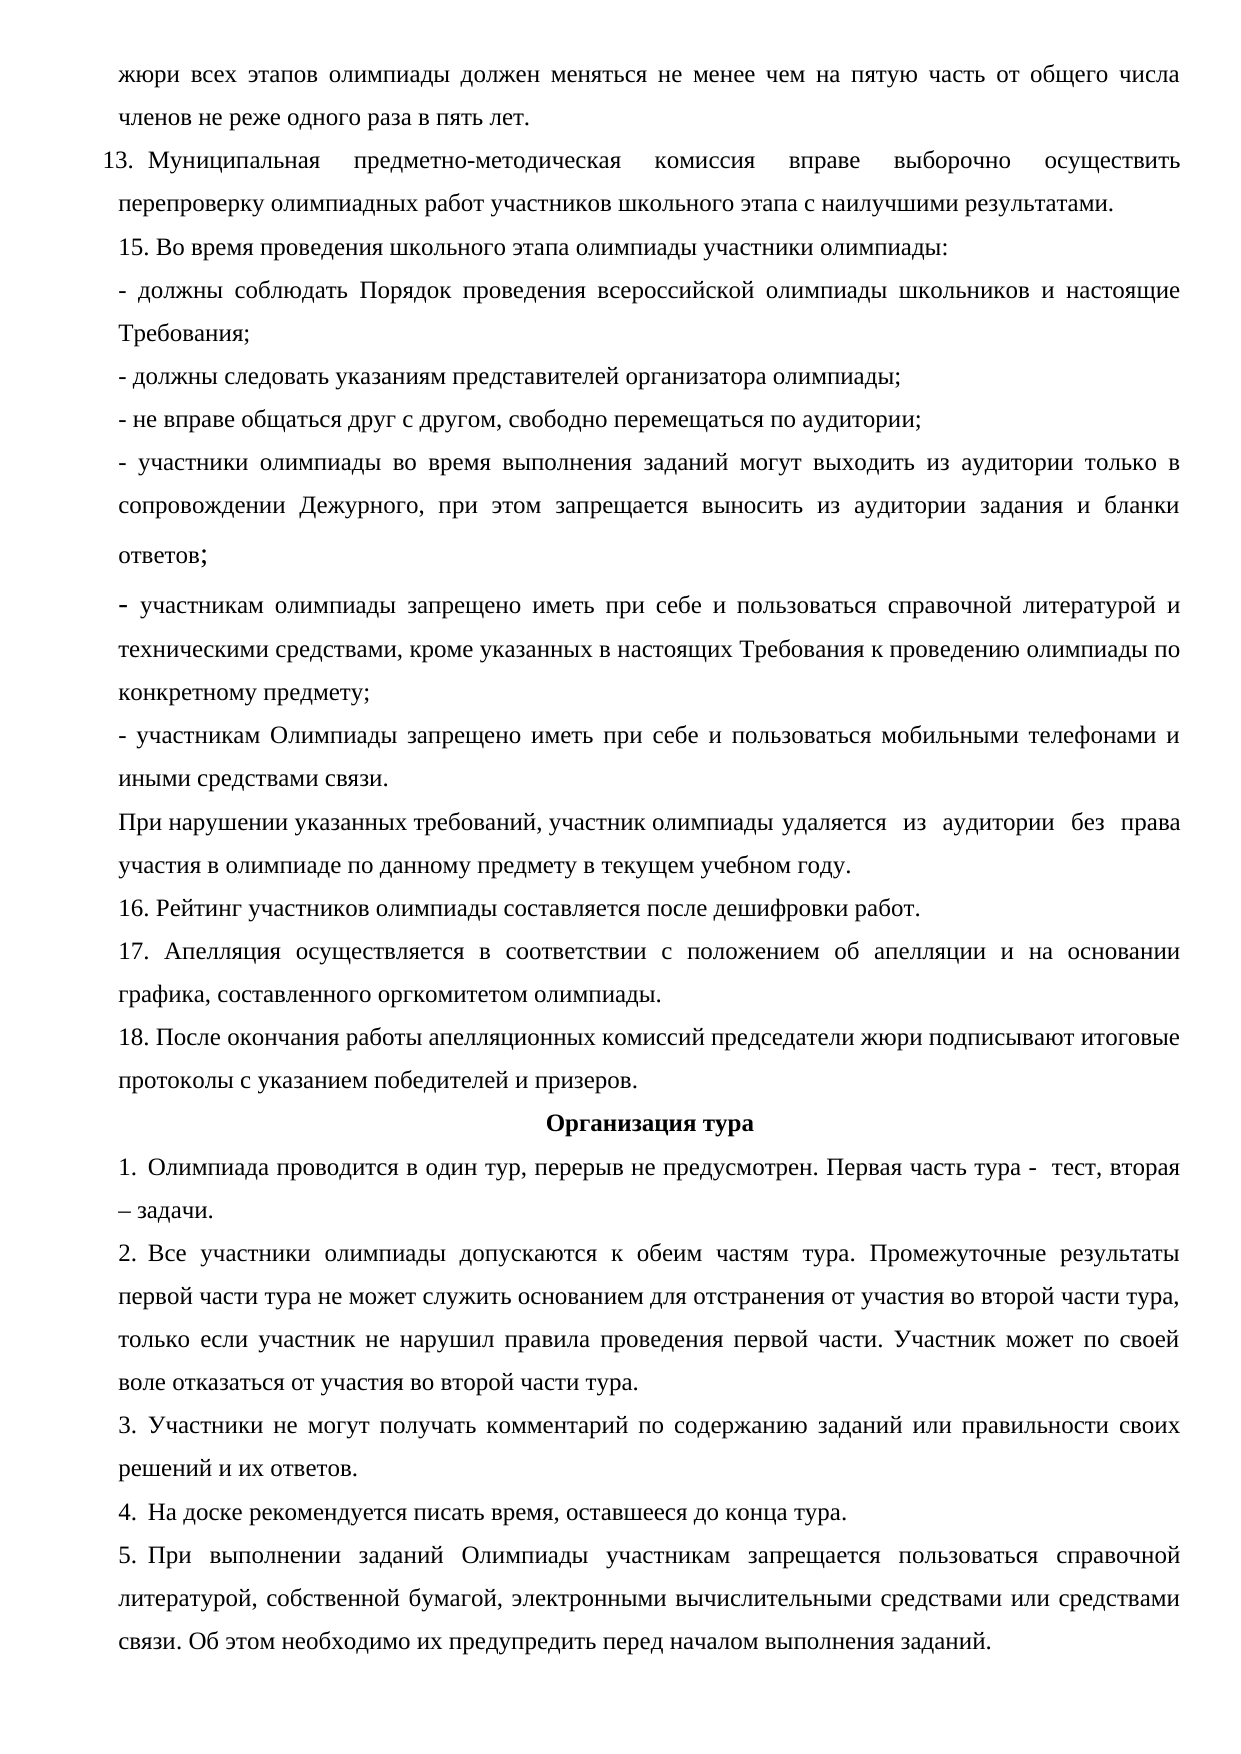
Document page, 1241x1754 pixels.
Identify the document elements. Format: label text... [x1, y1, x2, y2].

text 17. Апелляция осуществляется в соответствии с положением об апелляции и на основании графика, составленного оргкомитетом олимпиады. [118, 936, 1181, 1008]
list На доске рекомендуется писать время, оставшееся до конца тура. [118, 1497, 1181, 1525]
list Муниципальная предметно-методическая комиссия вправе выборочно осуществить перепроверку олимпиадных работ участников школьного этапа с наилучшими результатами. [118, 145, 1181, 217]
text - должны соблюдать Порядок проведения всероссийской олимпиады школьников и настоящие Требования; [118, 275, 1181, 347]
text Организация тура [118, 1108, 1181, 1137]
text - должны следовать указаниям представителей организатора олимпиады; [118, 361, 1181, 390]
list Участники не могут получать комментарий по содержанию заданий или правильности своих решений и их ответов. [118, 1410, 1181, 1482]
text - участникам олимпиады запрещено иметь при себе и пользоваться справочной литературой и техническими средствами, кроме указанных в настоящих Требования к проведению олимпиады по конкретному предмету; [118, 586, 1181, 706]
text 18. После окончания работы апелляционных комиссий председатели жюри подписывают итоговые протоколы с указанием победителей и призеров. [118, 1022, 1181, 1094]
list Олимпиада проводится в один тур, перерыв не предусмотрен. Первая часть тура - тест, вторая – задачи. [118, 1152, 1181, 1223]
text - участникам Олимпиады запрещено иметь при себе и пользоваться мобильными телефонами и иными средствами связи. [118, 720, 1181, 792]
text При нарушении указанных требований, участник олимпиады удаляется из аудитории без права участия в олимпиаде по данному предмету в текущем учебном году. [118, 807, 1181, 878]
list Все участники олимпиады допускаются к обеим частям тура. Промежуточные результаты первой части тура не может служить основанием для отстранения от участия во второй части тура, только если участник не нарушил правила проведения первой части. Участник может по своей воле отказаться от участия во второй части тура. [118, 1238, 1181, 1396]
list При выполнении заданий Олимпиады участникам запрещается пользоваться справочной литературой, собственной бумагой, электронными вычислительными средствами или средствами связи. Об этом необходимо их предупредить перед началом выполнения заданий. [118, 1540, 1181, 1655]
text - не вправе общаться друг с другом, свободно перемещаться по аудитории; [118, 404, 1181, 433]
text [118, 59, 1181, 131]
text 16. Рейтинг участников олимпиады составляется после дешифровки работ. [118, 893, 1181, 922]
text - участники олимпиады во время выполнения заданий могут выходить из аудитории только в сопровождении Дежурного, при этом запрещается выносить из аудитории задания и бланки ответов; [118, 447, 1181, 569]
text 15. Во время проведения школьного этапа олимпиады участники олимпиады: [118, 232, 1181, 260]
